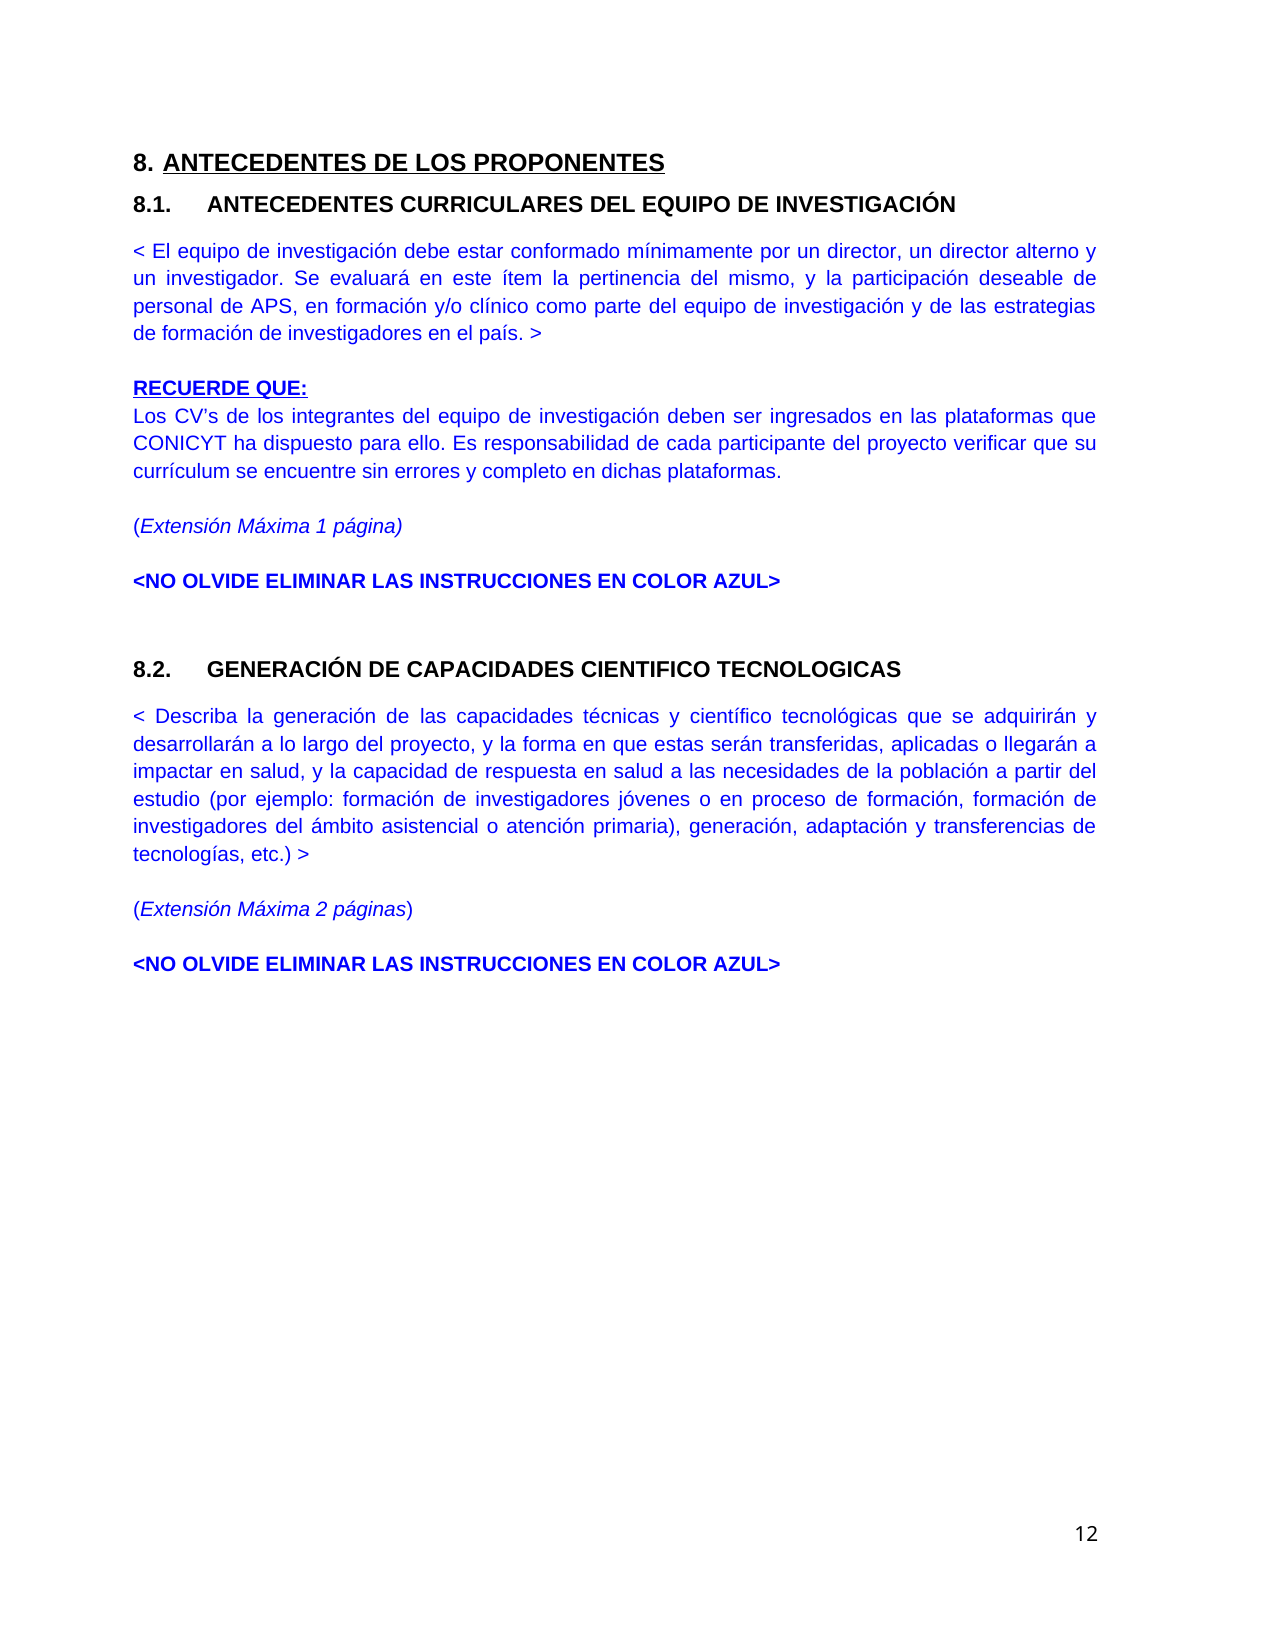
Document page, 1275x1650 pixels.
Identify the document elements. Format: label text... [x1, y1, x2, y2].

text (Extensión Máxima 1 página) [133, 513, 1098, 537]
list ANTECEDENTES DE LOS PROPONENTES [133, 148, 1098, 176]
text (Extensión Máxima 2 páginas) [133, 897, 1098, 921]
text Los CV’s de los integrantes del equipo de investigación deben ser ingresados en las plataformas que CONICYT ha dispuesto para ello. Es responsabilidad de cada participante del proyecto verificar que su currículum se encuentre sin errores y completo en dichas plataformas. [133, 403, 1098, 482]
text < El equipo de investigación debe estar conformado mínimamente por un director, un director alterno y un investigador. Se evaluará en este ítem la pertinencia del mismo, y la participación deseable de personal de APS, en formación y/o clínico como parte del equipo de investigación y de las estrategias de formación de investigadores en el país. > [133, 238, 1098, 345]
list GENERACIÓN DE CAPACIDADES CIENTIFICO TECNOLOGICAS [133, 656, 1098, 683]
list ANTECEDENTES CURRICULARES DEL EQUIPO DE INVESTIGACIÓN [133, 191, 1098, 217]
text < Describa la generación de las capacidades técnicas y científico tecnológicas que se adquirirán y desarrollarán a lo largo del proyecto, y la forma en que estas serán transferidas, aplicadas o llegarán a impactar en salud, y la capacidad de respuesta en salud a las necesidades de la población a partir del estudio (por ejemplo: formación de investigadores jóvenes o en proceso de formación, formación de investigadores del ámbito asistencial o atención primaria), generación, adaptación y transferencias de tecnologías, etc.) > [133, 704, 1098, 866]
text <NO OLVIDE ELIMINAR LAS INSTRUCCIONES EN COLOR AZUL> [133, 952, 1098, 976]
text RECUERDE QUE: [133, 376, 1098, 400]
text <NO OLVIDE ELIMINAR LAS INSTRUCCIONES EN COLOR AZUL> [133, 568, 1098, 592]
